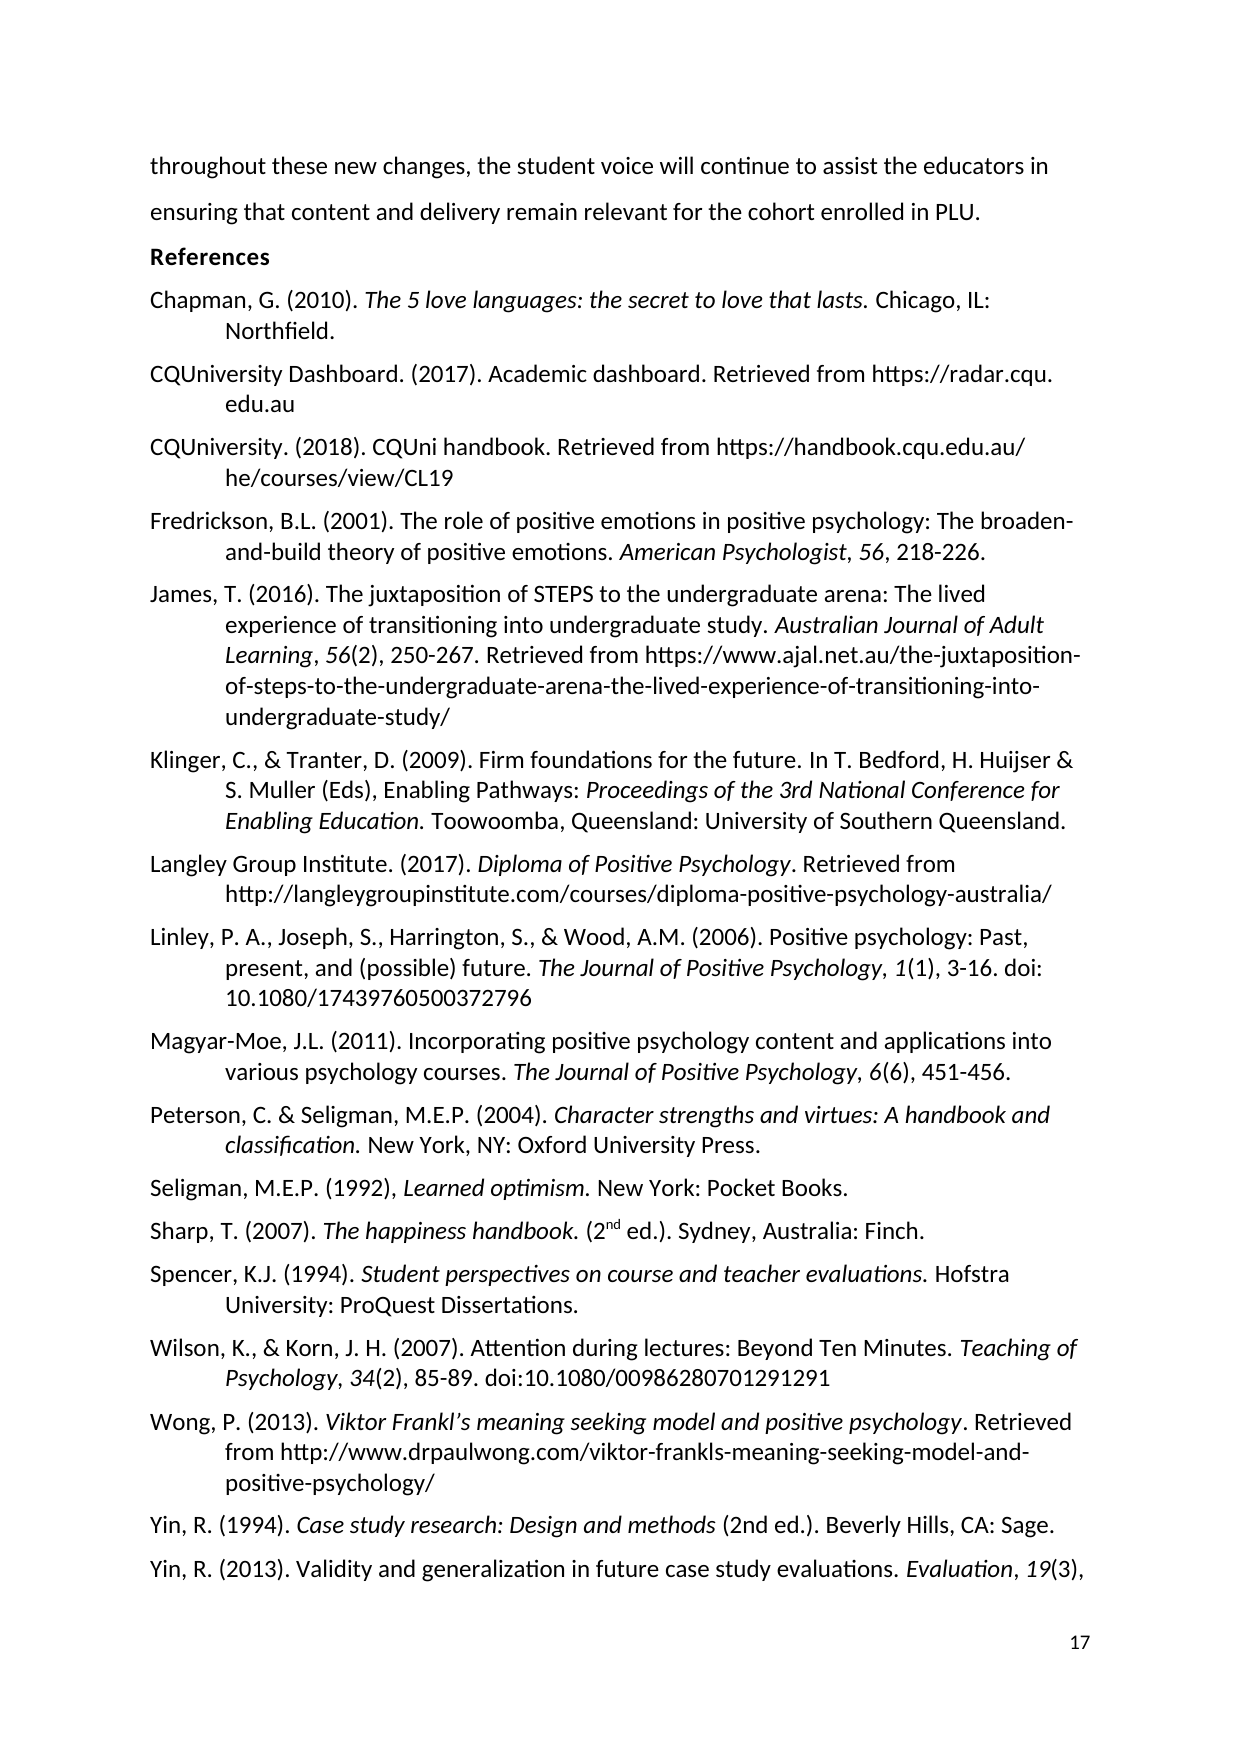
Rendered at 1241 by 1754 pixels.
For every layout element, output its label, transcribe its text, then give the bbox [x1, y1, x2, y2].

text CQUniversity. (2018). CQUni handbook. Retrieved from https://handbook.cqu.edu.au/ he/courses/view/CL19 [150, 432, 1090, 493]
text Peterson, C. & Seligman, M.E.P. (2004). Character strengths and virtues: A handbook and classification. New York, NY: Oxford University Press. [150, 1099, 1090, 1160]
text Magyar-Moe, J.L. (2011). Incorporating positive psychology content and applications into various psychology courses. The Journal of Positive Psychology, 6(6), 451-456. [150, 1025, 1090, 1086]
text Linley, P. A., Joseph, S., Harrington, S., & Wood, A.M. (2006). Positive psychology: Past, present, and (possible) future. The Journal of Positive Psychology, 1(1), 3-16. doi: 10.1080/17439760500372796 [150, 921, 1090, 1013]
text Fredrickson, B.L. (2001). The role of positive emotions in positive psychology: The broaden-and-build theory of positive emotions. American Psychologist, 56, 218-226. [150, 505, 1090, 566]
text Klinger, C., & Tranter, D. (2009). Firm foundations for the future. In T. Bedford, H. Huijser & S. Muller (Eds), Enabling Pathways: Proceedings of the 3rd National Conference for Enabling Education. Toowoomba, Queensland: University of Southern Queensland. [150, 744, 1090, 835]
text Sharp, T. (2007). The happiness handbook. (2nd ed.). Sydney, Australia: Finch. [150, 1216, 1090, 1246]
text Wilson, K., & Korn, J. H. (2007). Attention during lectures: Beyond Ten Minutes. Teaching of Psychology, 34(2), 85-89. doi:10.1080/00986280701291291 [150, 1332, 1090, 1393]
text Wong, P. (2013). Viktor Frankl’s meaning seeking model and positive psychology. Retrieved from http://www.drpaulwong.com/viktor-frankls-meaning-seeking-model-and-positive-psychology/ [150, 1406, 1090, 1497]
text Langley Group Institute. (2017). Diploma of Positive Psychology. Retrieved from http://langleygroupinstitute.com/courses/diploma-positive-psychology-australia/ [150, 848, 1090, 909]
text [150, 1553, 1090, 1583]
text Spencer, K.J. (1994). Student perspectives on course and teacher evaluations. Hofstra University: ProQuest Dissertations. [150, 1258, 1090, 1319]
subtitle References [150, 241, 1090, 272]
text Yin, R. (1994). Case study research: Design and methods (2nd ed.). Beverly Hills, CA: Sage. [150, 1510, 1090, 1540]
text James, T. (2016). The juxtaposition of STEPS to the undergraduate arena: The lived experience of transitioning into undergraduate study. Australian Journal of Adult Learning, 56(2), 250-267. Retrieved from https://www.ajal.net.au/the-juxtaposition-of-steps-to-the-undergraduate-arena-the-lived-experience-of-transitioning-into-undergraduate-study/ [150, 579, 1090, 731]
text CQUniversity Dashboard. (2017). Academic dashboard. Retrieved from https://radar.cqu. edu.au [150, 358, 1090, 419]
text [150, 150, 1090, 226]
text Chapman, G. (2010). The 5 love languages: the secret to love that lasts. Chicago, IL: Northfield. [150, 284, 1090, 346]
text Seligman, M.E.P. (1992), Learned optimism. New York: Pocket Books. [150, 1172, 1090, 1203]
